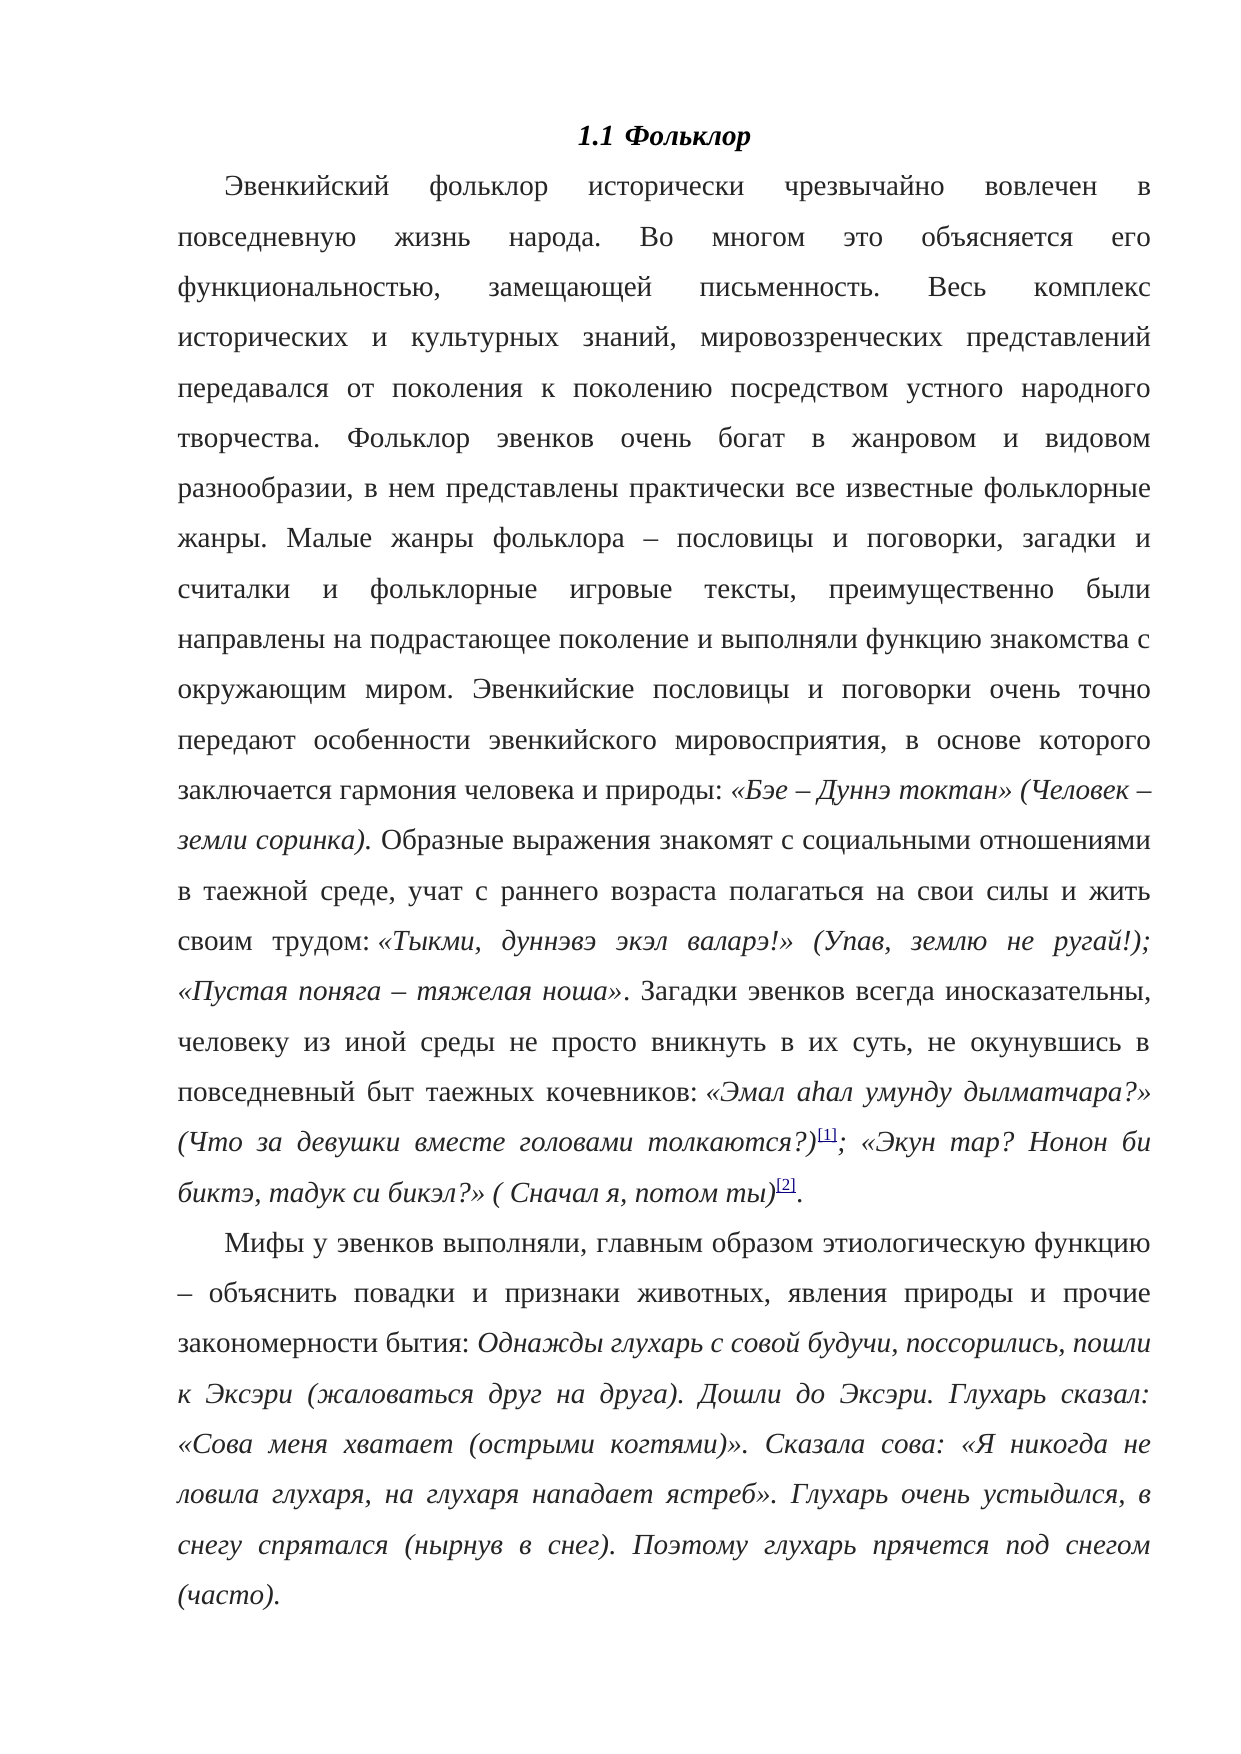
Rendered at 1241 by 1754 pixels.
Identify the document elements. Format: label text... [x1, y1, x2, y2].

list Фольклор [177, 118, 1152, 152]
text Эвенкийский фольклор исторически чрезвычайно вовлечен в повседневную жизнь народа. Во многом это объясняется его функциональностью, замещающей письменность. Весь комплекс исторических и культурных знаний, мировоззренческих представлений передавался от поколения к поколению посредством устного народного творчества. Фольклор эвенков очень богат в жанровом и видовом разнообразии, в нем представлены практически все известные фольклорные жанры. Малые жанры фольклора – пословицы и поговорки, загадки и считалки и фольклорные игровые тексты, преимущественно были направлены на подрастающее поколение и выполняли функцию знакомства с окружающим миром. Эвенкийские пословицы и поговорки очень точно передают особенности эвенкийского мировосприятия, в основе которого заключается гармония человека и природы: «Бэе – Дуннэ токтан» (Человек – земли соринка). Образные выражения знакомят с социальными отношениями в таежной среде, учат с раннего возраста полагаться на свои силы и жить своим трудом: «Тыкми, дуннэвэ экэл валарэ!» (Упав, землю не ругай!); «Пустая поняга – тяжелая ноша». Загадки эвенков всегда иносказательны, человеку из иной среды не просто вникнуть в их суть, не окунувшись в повседневный быт таежных кочевников: «Эмал аhал умунду дылматчара?» (Что за девушки вместе головами толкаются?)[1]; «Экун тар? Нонон би биктэ, тадук си бикэл?» ( Сначал я, потом ты)[2]. [177, 168, 1152, 1208]
text Мифы у эвенков выполняли, главным образом этиологическую функцию – объяснить повадки и признаки животных, явления природы и прочие закономерности бытия: Однажды глухарь с совой будучи, поссорились, пошли к Эксэри (жаловаться друг на друга). Дошли до Эксэри. Глухарь сказал: «Сова меня хватает (острыми когтями)». Сказала сова: «Я никогда не ловила глухаря, на глухаря нападает ястреб». Глухарь очень устыдился, в снегу спрятался (нырнув в снег). Поэтому глухарь прячется под снегом (часто). [177, 1225, 1152, 1611]
